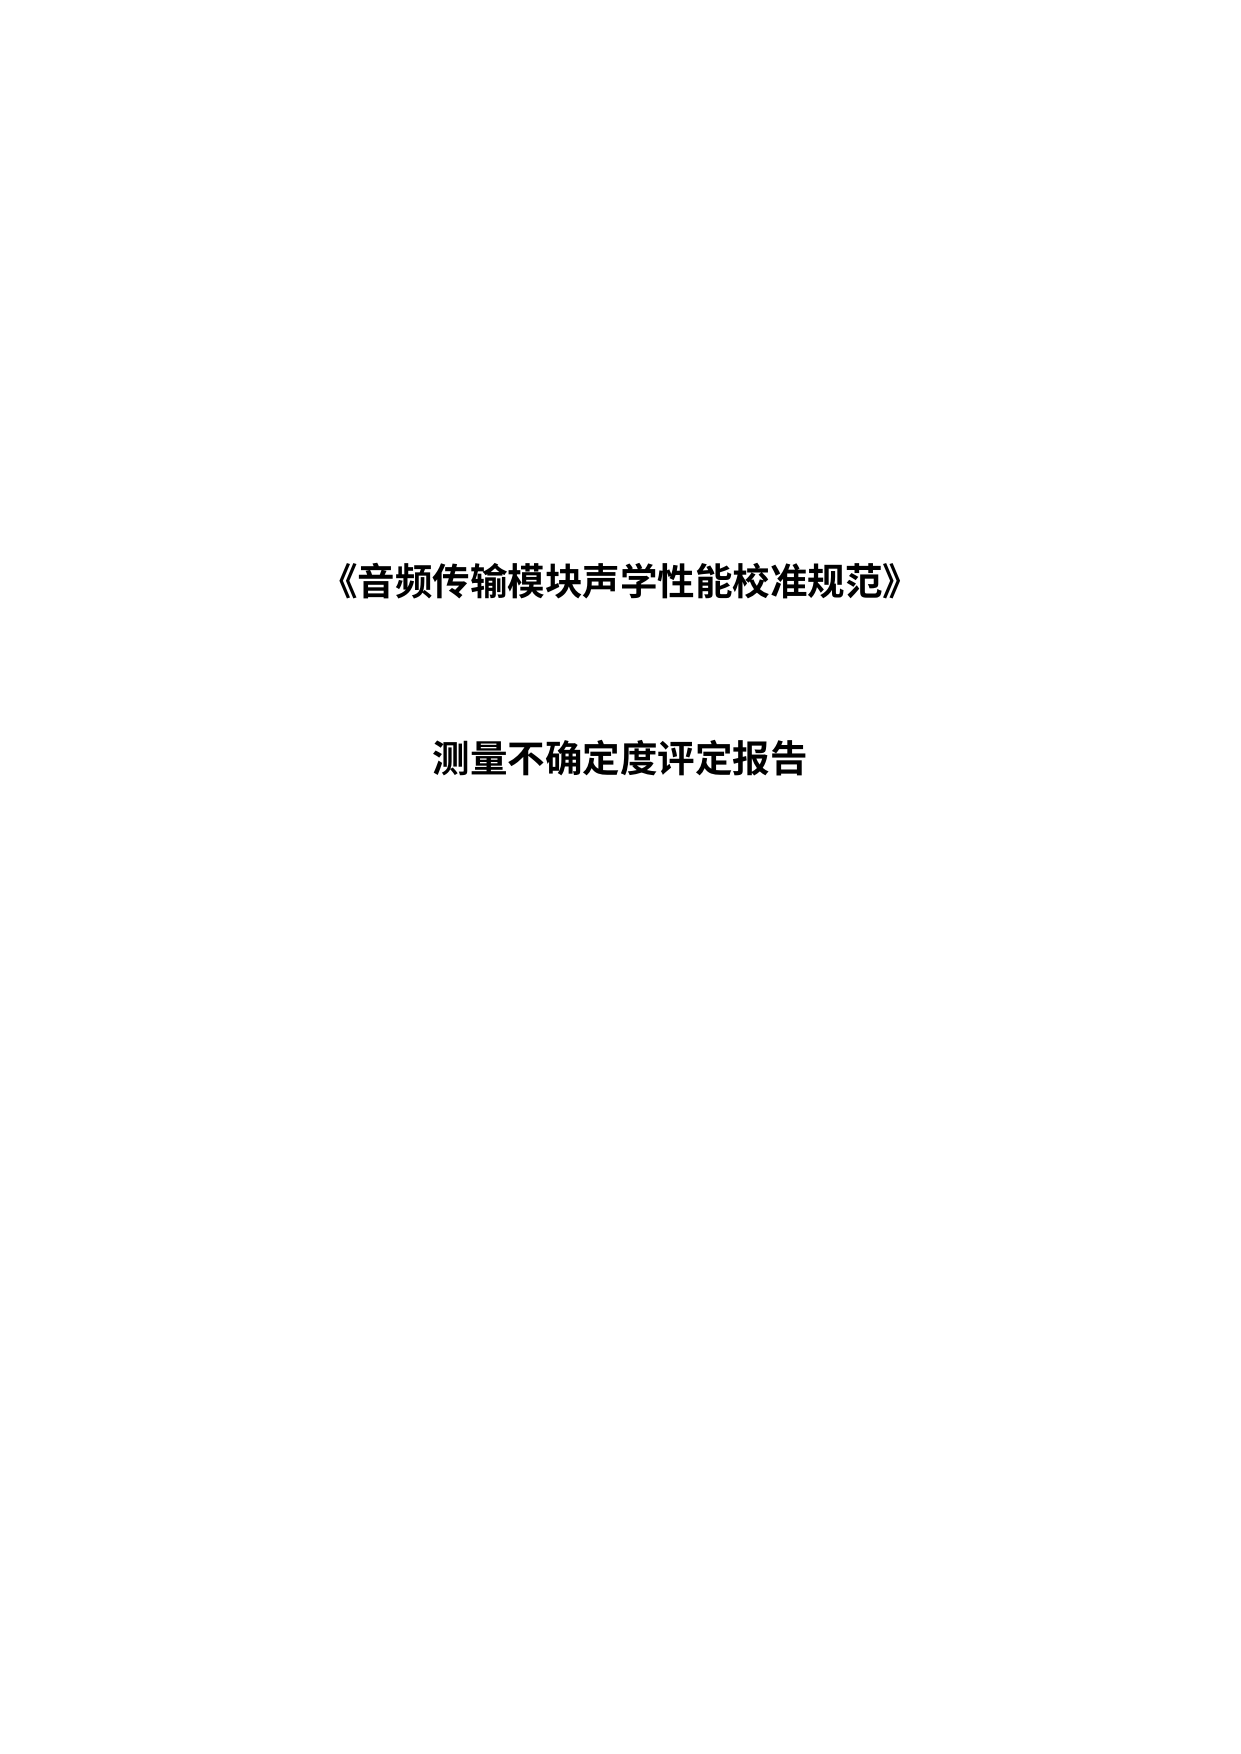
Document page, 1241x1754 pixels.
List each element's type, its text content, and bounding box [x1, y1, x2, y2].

subtitle 《音频传输模块声学性能校准规范》 [187, 547, 1053, 612]
subtitle 测量不确定度评定报告 [187, 724, 1053, 789]
